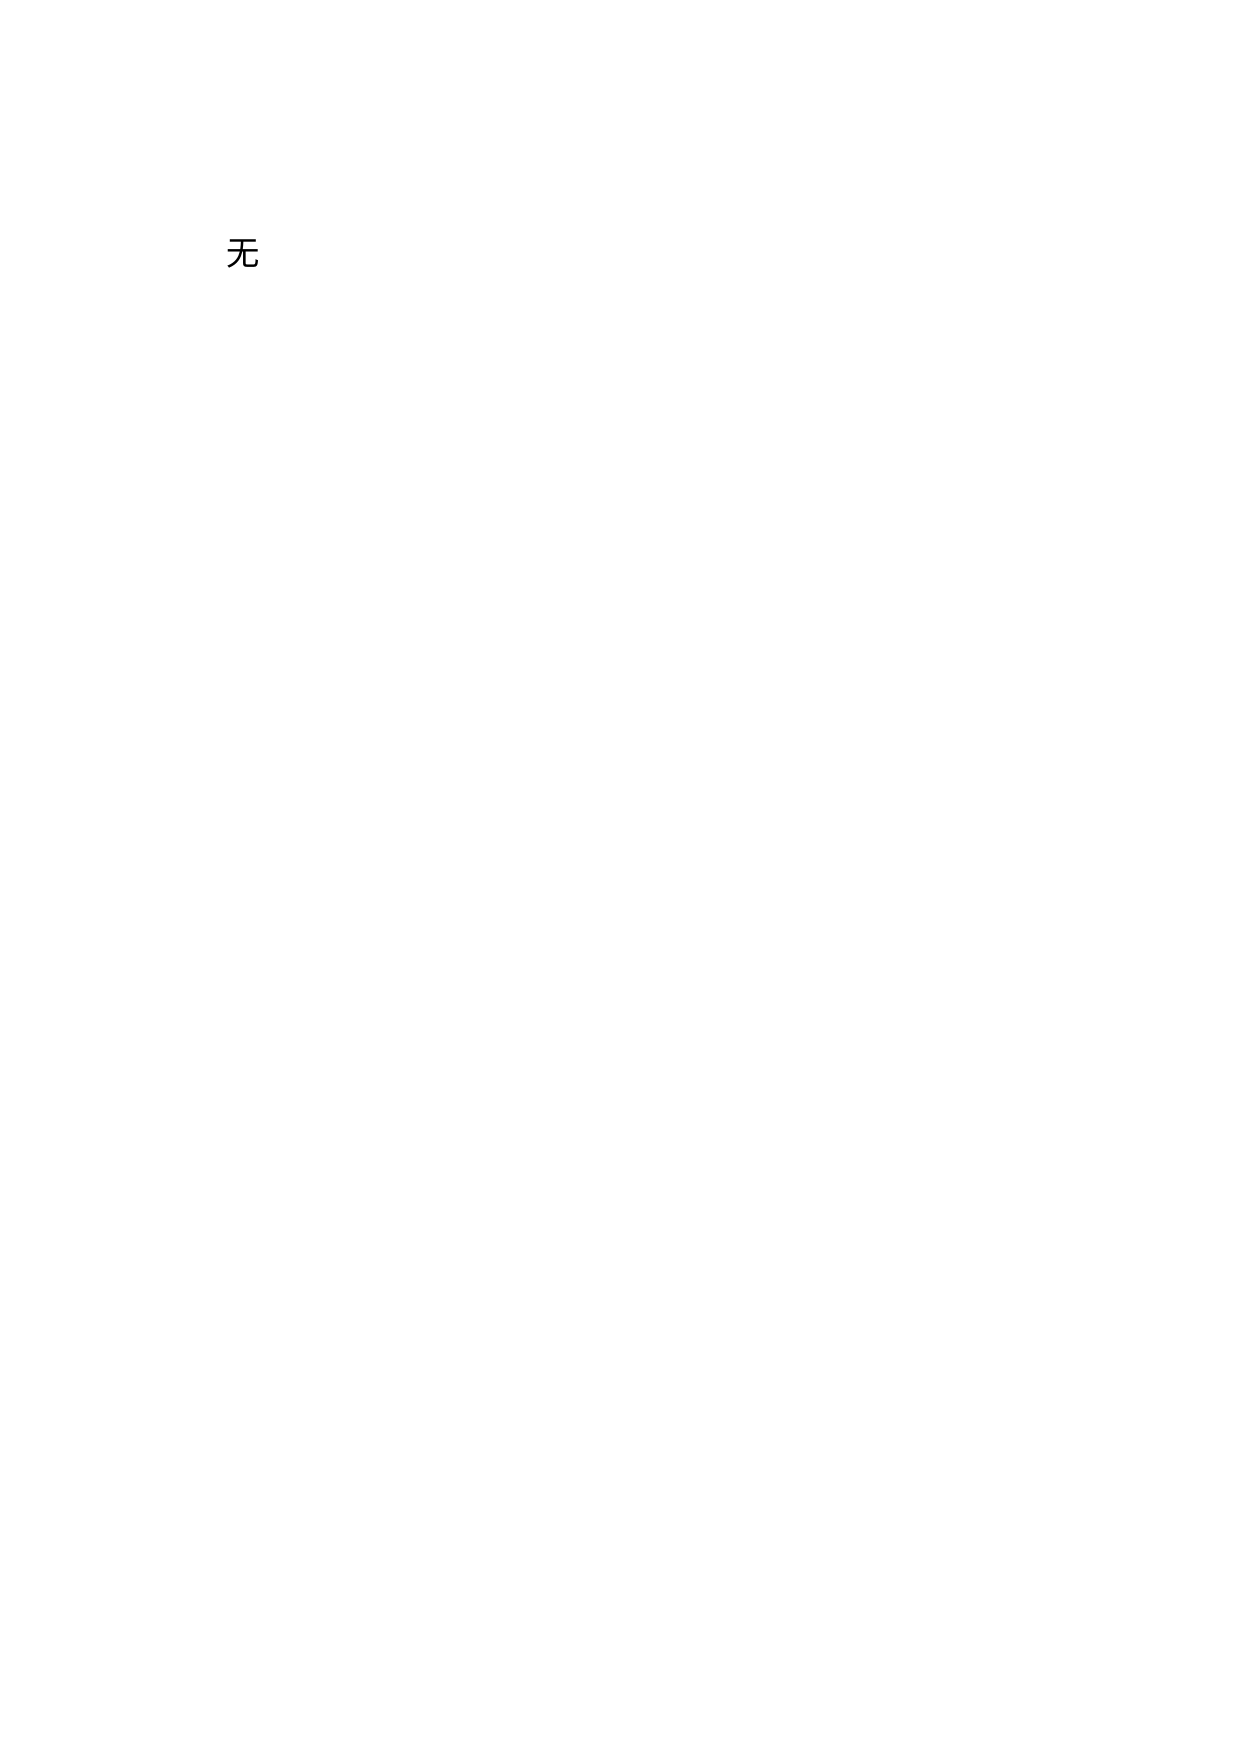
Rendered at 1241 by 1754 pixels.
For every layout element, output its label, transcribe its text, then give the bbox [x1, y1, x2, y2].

list 无 [159, 209, 1081, 294]
